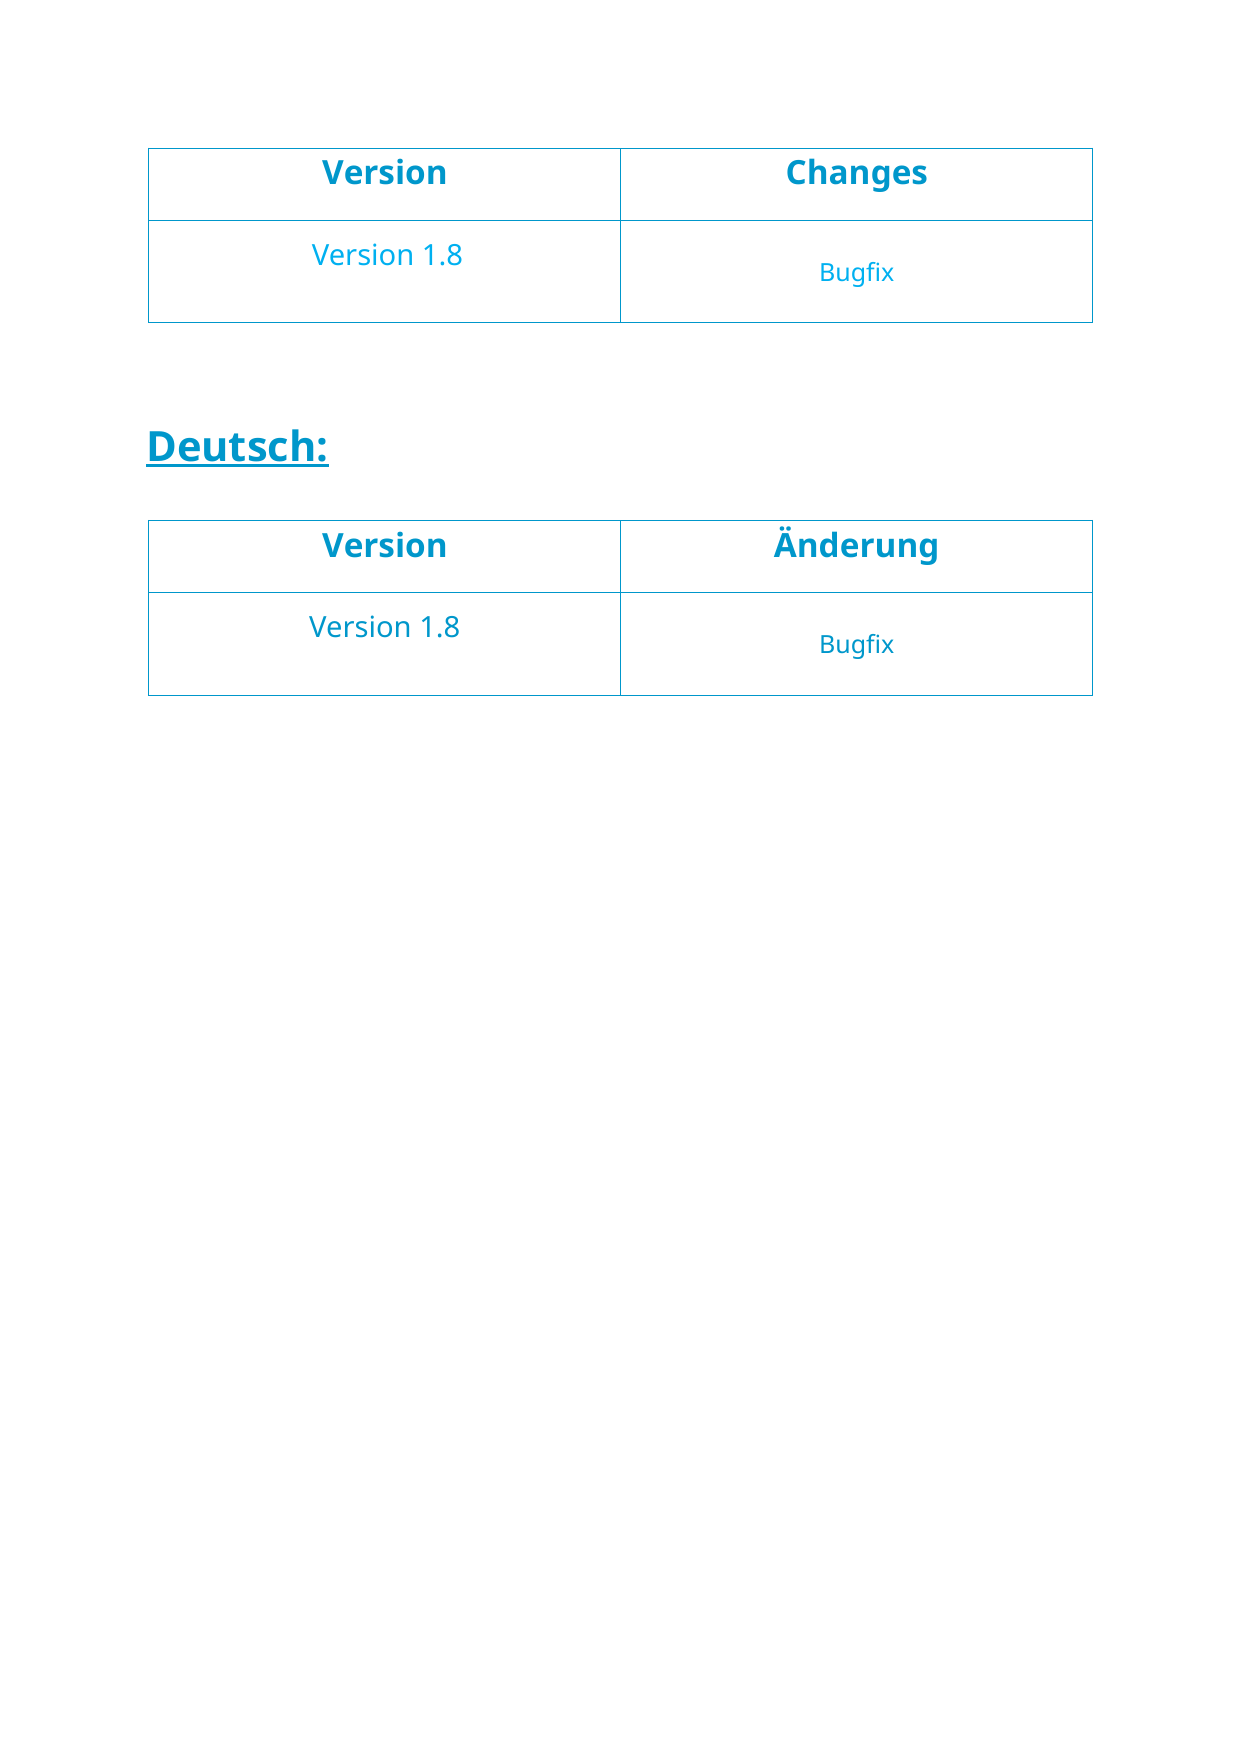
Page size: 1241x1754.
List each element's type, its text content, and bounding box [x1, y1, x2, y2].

table_header Änderung [621, 521, 1092, 592]
text Deutsch: [146, 416, 1118, 473]
table_cell Version 1.8 [149, 593, 620, 694]
table_header Version [149, 521, 620, 592]
table_cell Version 1.8 [149, 221, 620, 322]
table_header Version [149, 149, 620, 220]
table_cell Bugfix [621, 221, 1092, 322]
table_header Changes [621, 149, 1092, 220]
table_cell Bugfix [621, 593, 1092, 694]
